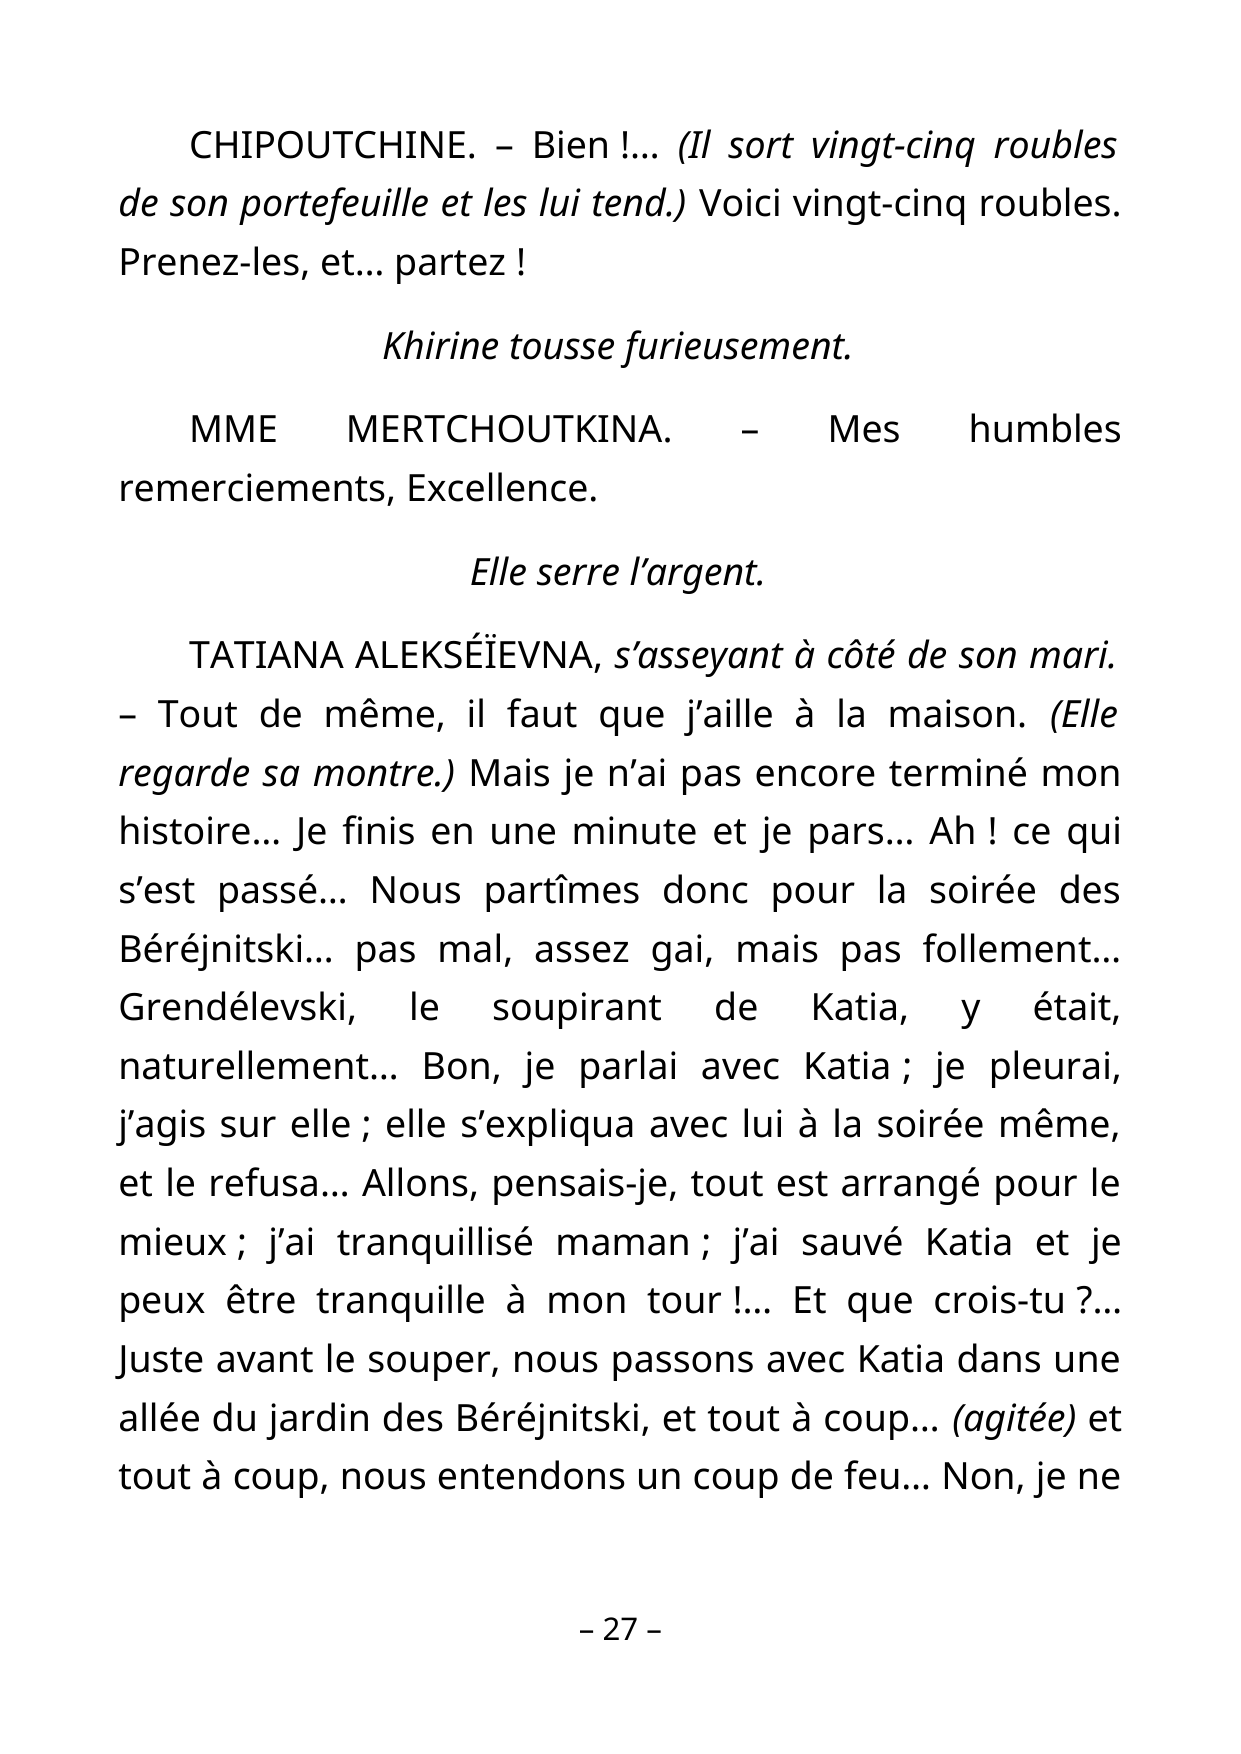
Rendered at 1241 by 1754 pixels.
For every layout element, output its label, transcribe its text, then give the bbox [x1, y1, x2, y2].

text CHIPOUTCHINE. – Bien !… (Il sort vingt-cinq roubles de son portefeuille et les lui tend.) Voici vingt-cinq roubles. Prenez-les, et… partez ! [118, 118, 1122, 286]
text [118, 629, 1122, 1501]
text Elle serre l’argent. [118, 545, 1122, 596]
text Khirine tousse furieusement. [118, 319, 1122, 370]
text MME MERTCHOUTKINA. – Mes humbles remerciements, Excellence. [118, 403, 1122, 512]
